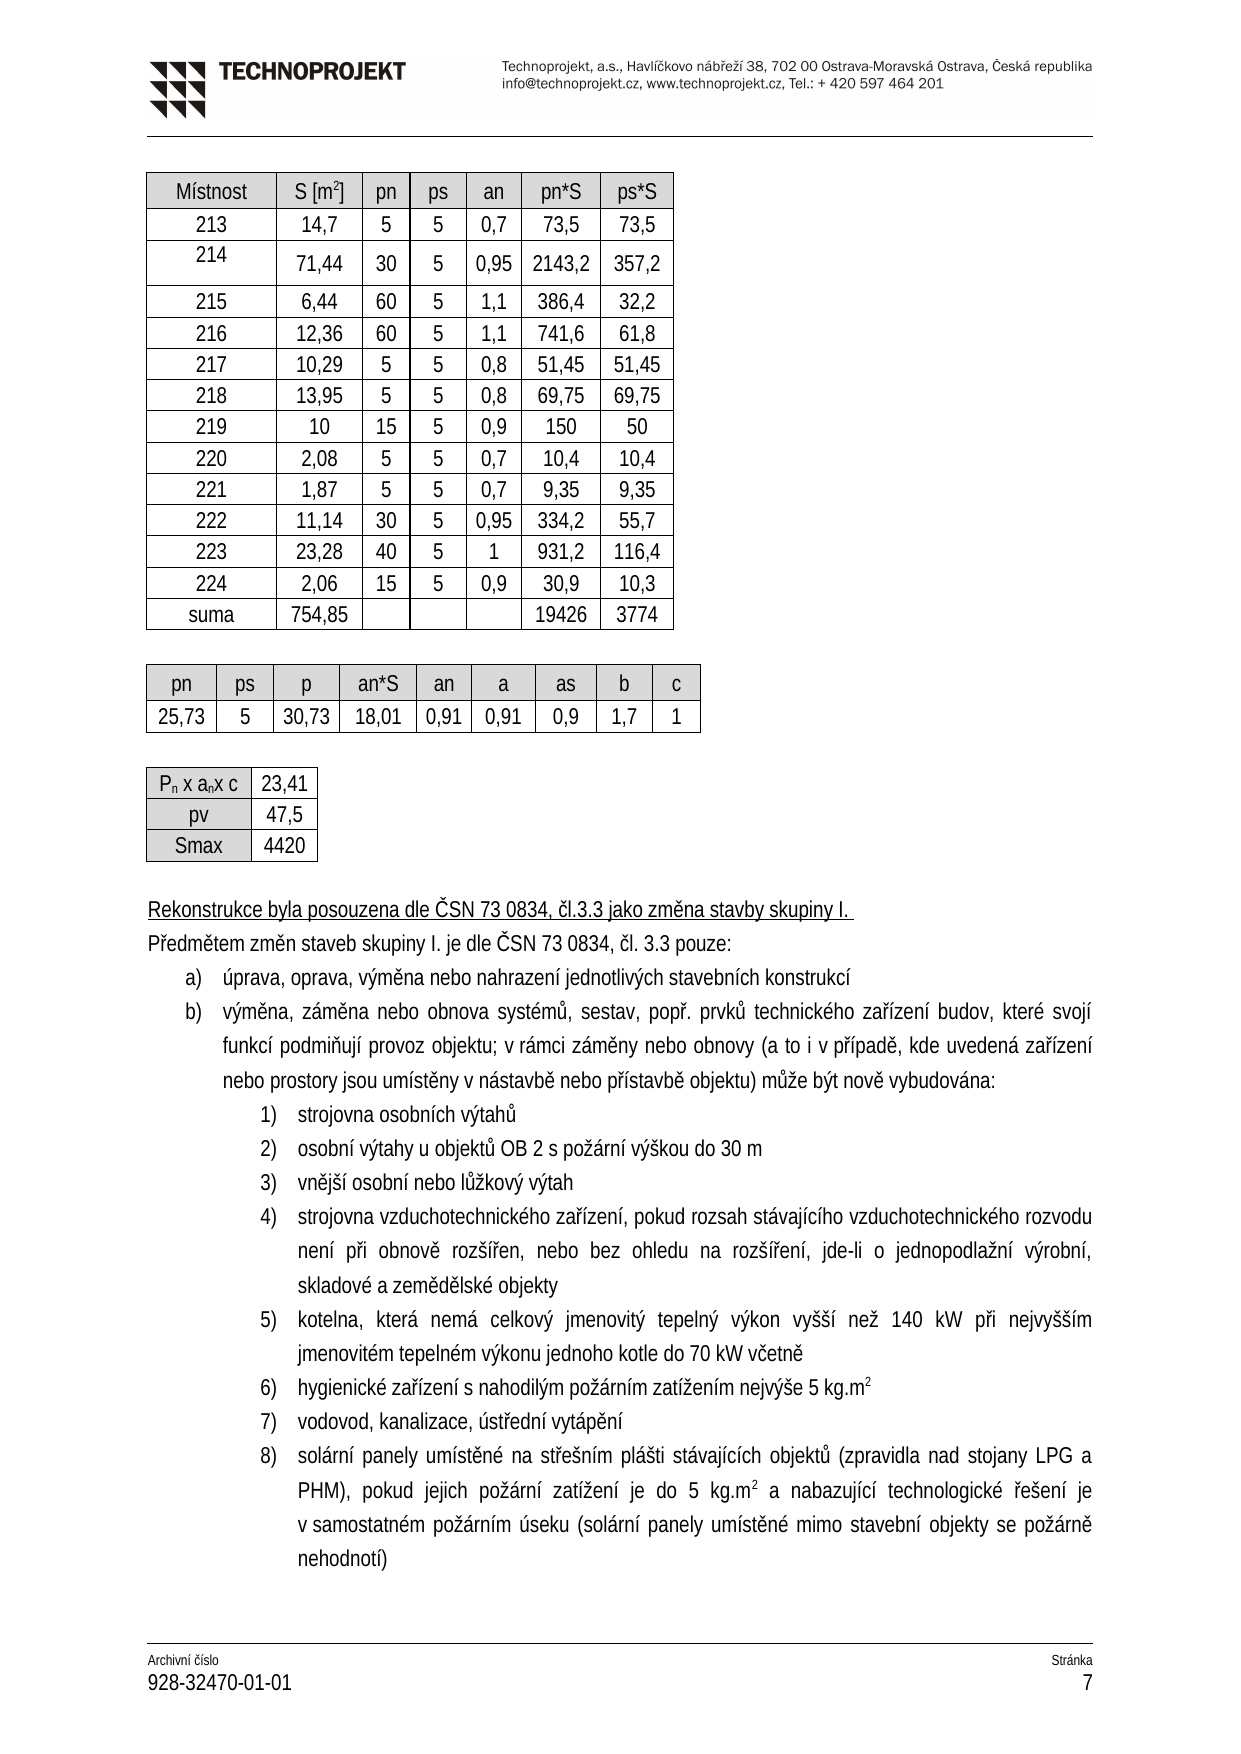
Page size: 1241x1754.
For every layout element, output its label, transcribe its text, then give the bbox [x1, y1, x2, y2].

text Předmětem změn staveb skupiny I. je dle ČSN 73 0834, čl. 3.3 pouze: [148, 930, 1093, 956]
list výměna, záměna nebo obnova systémů, sestav, popř. prvků technického zařízení budov, které svojí funkcí podmiňují provoz objektu; v rámci záměny nebo obnovy (a to i v případě, kde uvedená zařízení nebo prostory jsou umístěny v nástavbě nebo přístavbě objektu) může být nově vybudována: [185, 998, 1093, 1093]
table_cell 19426 [522, 599, 600, 629]
table_cell 6,44 [277, 286, 362, 317]
text Rekonstrukce byla posouzena dle ČSN 73 0834, čl.3.3 jako změna stavby skupiny I. [148, 896, 1093, 922]
table_cell 3774 [601, 599, 673, 629]
table_cell 116,4 [601, 536, 673, 567]
list vnější osobní nebo lůžkový výtah [260, 1169, 1093, 1195]
table_cell 0,7 [467, 474, 521, 504]
table_cell 219 [147, 411, 276, 442]
table_cell 5 [411, 474, 466, 504]
table_cell 223 [147, 536, 276, 567]
table_cell 1,1 [467, 286, 521, 317]
table_header ps*S [601, 173, 673, 208]
table_cell 71,44 [277, 241, 362, 285]
table_cell 2,06 [277, 568, 362, 598]
table_cell 0,7 [467, 443, 521, 473]
table_cell 5 [411, 568, 466, 598]
table_cell 5 [411, 380, 466, 410]
list vodovod, kanalizace, ústřední vytápění [260, 1408, 1093, 1434]
table_cell 73,5 [522, 209, 600, 239]
table_cell 1 [653, 701, 700, 732]
table_cell 2143,2 [522, 241, 600, 285]
table_header 23,41 [252, 768, 317, 798]
table_header c [653, 665, 700, 700]
table_cell 741,6 [522, 318, 600, 348]
table_cell 5 [411, 318, 466, 348]
table_cell 5 [363, 443, 409, 473]
table_cell 931,2 [522, 536, 600, 567]
table_cell 215 [147, 286, 276, 317]
table_cell 30 [363, 241, 409, 285]
table_cell [363, 599, 409, 629]
table_cell 2,08 [277, 443, 362, 473]
table_cell 5 [217, 701, 273, 732]
table_cell 10,4 [522, 443, 600, 473]
table_cell 61,8 [601, 318, 673, 348]
table_header Pn x anx c [147, 768, 251, 798]
table_cell suma [147, 599, 276, 629]
table_cell 221 [147, 474, 276, 504]
list úprava, oprava, výměna nebo nahrazení jednotlivých stavebních konstrukcí [185, 964, 1093, 990]
table_cell 0,91 [417, 701, 471, 732]
table_cell 5 [411, 443, 466, 473]
table_cell 69,75 [522, 380, 600, 410]
table_cell 0,95 [467, 505, 521, 535]
table_cell 0,7 [467, 209, 521, 239]
table_cell 216 [147, 318, 276, 348]
table_cell 9,35 [522, 474, 600, 504]
table_cell 150 [522, 411, 600, 442]
table_header pn [147, 665, 216, 700]
table_cell 10,29 [277, 349, 362, 379]
table_cell 4420 [252, 830, 317, 861]
table_cell 5 [363, 380, 409, 410]
table_header ps [411, 173, 466, 208]
table_cell 60 [363, 286, 409, 317]
table_cell 1,87 [277, 474, 362, 504]
table_cell 10,4 [601, 443, 673, 473]
table_cell 0,9 [467, 411, 521, 442]
table_cell 47,5 [252, 799, 317, 829]
table_cell 0,9 [467, 568, 521, 598]
table_cell 5 [363, 209, 409, 239]
table_cell 30 [363, 505, 409, 535]
table_header ps [217, 665, 273, 700]
table_cell 218 [147, 380, 276, 410]
table_cell 222 [147, 505, 276, 535]
table_cell 15 [363, 411, 409, 442]
table_cell 50 [601, 411, 673, 442]
table_header Místnost [147, 173, 276, 208]
table_cell 217 [147, 349, 276, 379]
picture [148, 59, 1092, 120]
table_cell 1 [467, 536, 521, 567]
table_cell 386,4 [522, 286, 600, 317]
table_cell 9,35 [601, 474, 673, 504]
table_cell Smax [147, 830, 251, 861]
table_cell 1,1 [467, 318, 521, 348]
table_cell 5 [363, 349, 409, 379]
table_cell 334,2 [522, 505, 600, 535]
table_cell 23,28 [277, 536, 362, 567]
list solární panely umístěné na střešním plášti stávajících objektů (zpravidla nad stojany LPG a PHM), pokud jejich požární zatížení je do 5 kg.m2 a nabazující technologické řešení je v samostatném požárním úseku (solární panely umístěné mimo stavební objekty se požárně nehodnotí) [260, 1442, 1093, 1571]
table_cell 10 [277, 411, 362, 442]
table_cell 5 [411, 286, 466, 317]
table_cell 14,7 [277, 209, 362, 239]
table_cell pv [147, 799, 251, 829]
table_cell 5 [411, 209, 466, 239]
table_cell 11,14 [277, 505, 362, 535]
table_cell 0,8 [467, 380, 521, 410]
table_cell [467, 599, 521, 629]
table_cell 0,8 [467, 349, 521, 379]
list hygienické zařízení s nahodilým požárním zatížením nejvýše 5 kg.m2 [260, 1374, 1093, 1400]
table_cell 60 [363, 318, 409, 348]
table_cell 30,9 [522, 568, 600, 598]
table_header pn*S [522, 173, 600, 208]
table_cell 73,5 [601, 209, 673, 239]
table_cell 12,36 [277, 318, 362, 348]
table_header pn [363, 173, 409, 208]
table_header an [467, 173, 521, 208]
table_cell 51,45 [522, 349, 600, 379]
table_cell 15 [363, 568, 409, 598]
table_header a [472, 665, 535, 700]
table_cell 5 [411, 505, 466, 535]
table_cell 32,2 [601, 286, 673, 317]
table_cell 13,95 [277, 380, 362, 410]
table_cell 0,9 [536, 701, 596, 732]
list strojovna osobních výtahů [260, 1101, 1093, 1127]
table_header an [417, 665, 471, 700]
table_header b [597, 665, 652, 700]
list strojovna vzduchotechnického zařízení, pokud rozsah stávajícího vzduchotechnického rozvodu není při obnově rozšířen, nebo bez ohledu na rozšíření, jde-li o jednopodlažní výrobní, skladové a zemědělské objekty [260, 1203, 1093, 1298]
table_cell 1,7 [597, 701, 652, 732]
table_cell 30,73 [274, 701, 339, 732]
table_cell 213 [147, 209, 276, 239]
table_cell 214 [147, 241, 276, 285]
list kotelna, která nemá celkový jmenovitý tepelný výkon vyšší než 140 kW při nejvyšším jmenovitém tepelném výkonu jednoho kotle do 70 kW včetně [260, 1306, 1093, 1366]
table_header p [274, 665, 339, 700]
table_cell 25,73 [147, 701, 216, 732]
table_cell 5 [411, 536, 466, 567]
table_cell 18,01 [340, 701, 416, 732]
table_cell 224 [147, 568, 276, 598]
table_cell 10,3 [601, 568, 673, 598]
table_cell 0,95 [467, 241, 521, 285]
table_cell 220 [147, 443, 276, 473]
table_cell 754,85 [277, 599, 362, 629]
table_cell [411, 599, 466, 629]
table_cell 0,91 [472, 701, 535, 732]
table_cell 5 [411, 349, 466, 379]
table_header an*S [340, 665, 416, 700]
table_header S [m2] [277, 173, 362, 208]
table_cell 5 [363, 474, 409, 504]
table_cell 51,45 [601, 349, 673, 379]
table_cell 55,7 [601, 505, 673, 535]
table_cell 5 [411, 411, 466, 442]
table_cell 40 [363, 536, 409, 567]
table_cell 69,75 [601, 380, 673, 410]
list osobní výtahy u objektů OB 2 s požární výškou do 30 m [260, 1135, 1093, 1161]
table_cell 5 [411, 241, 466, 285]
table_cell 357,2 [601, 241, 673, 285]
table_header as [536, 665, 596, 700]
